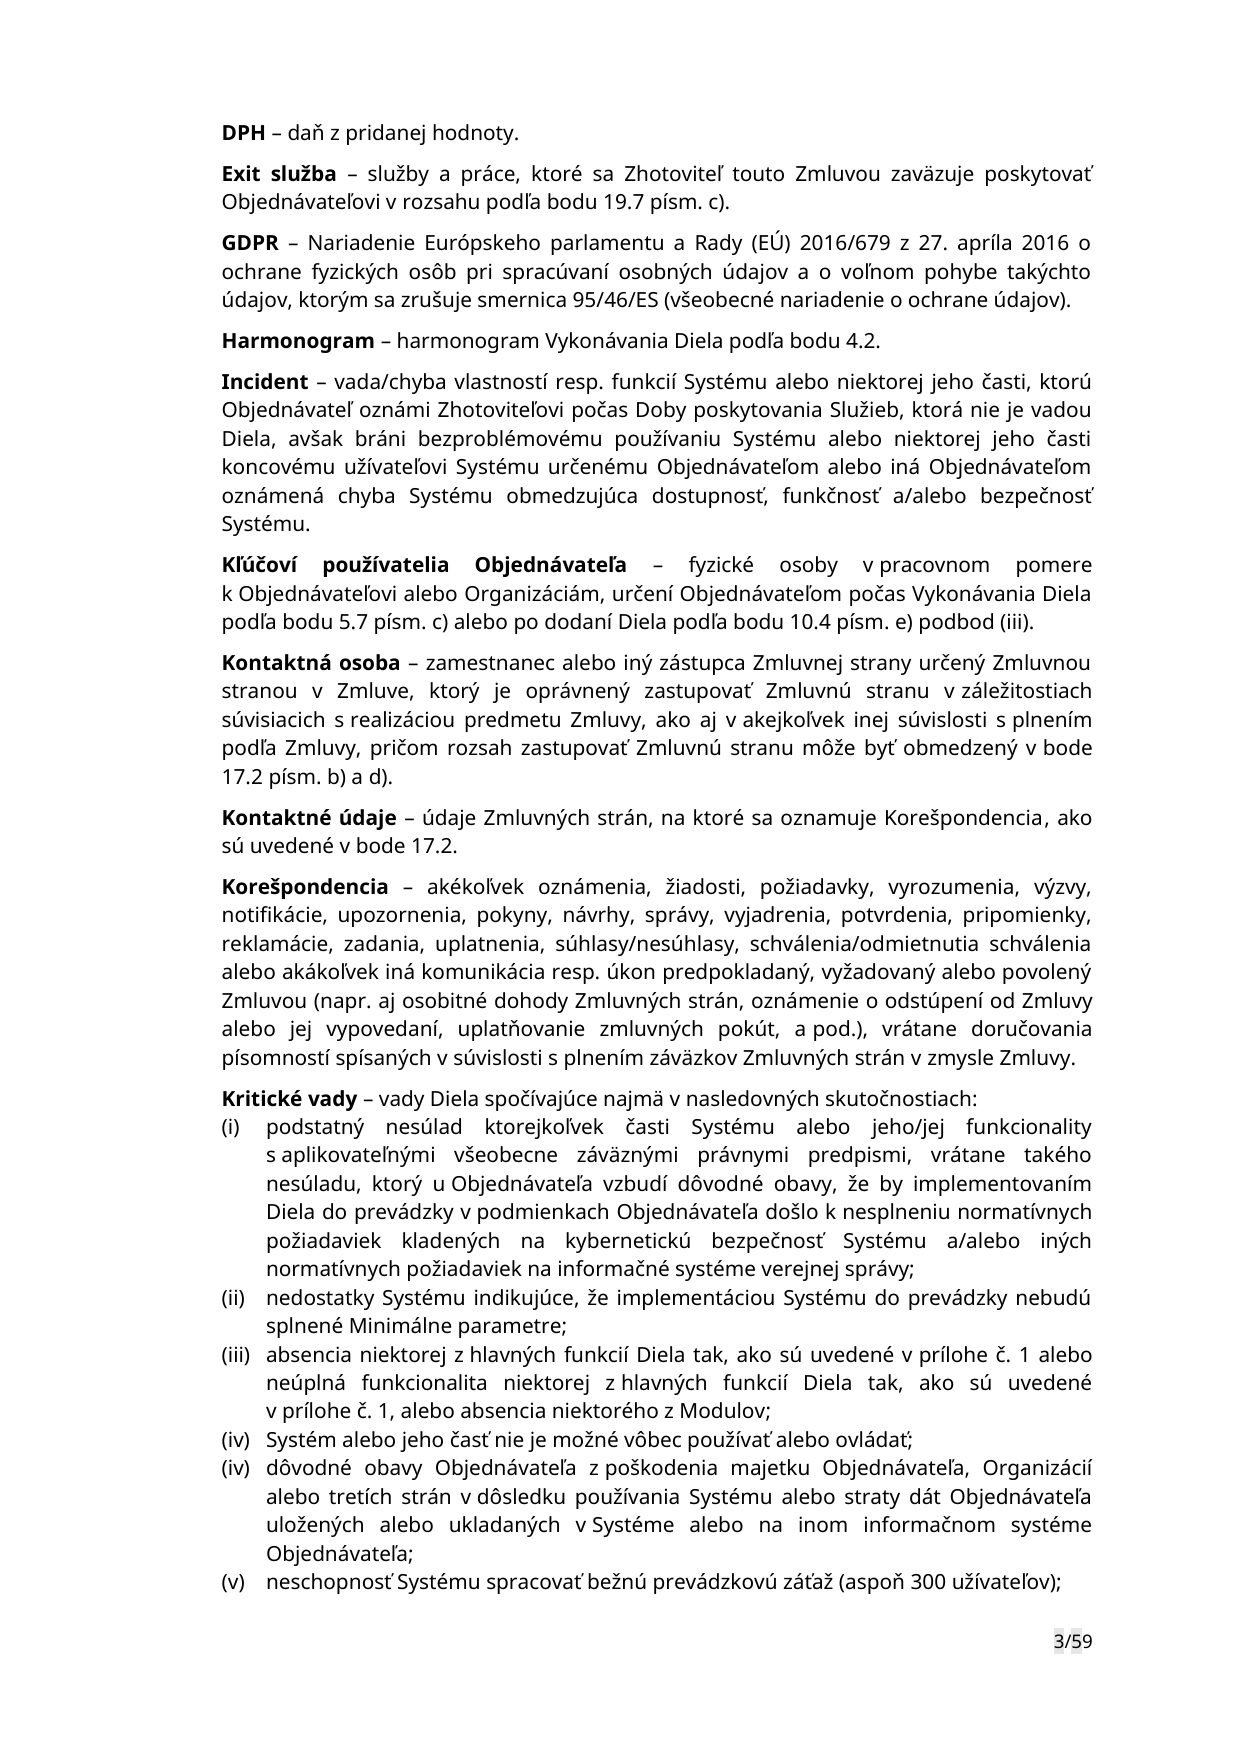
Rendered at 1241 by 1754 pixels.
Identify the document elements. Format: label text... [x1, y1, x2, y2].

text Kritické vady – vady Diela spočívajúce najmä v nasledovných skutočnostiach: [221, 1084, 1093, 1112]
text (iii) absencia niektorej z hlavných funkcií Diela tak, ako sú uvedené v prílohe č. 1 alebo neúplná funkcionalita niektorej z hlavných funkcií Diela tak, ako sú uvedené v prílohe č. 1, alebo absencia niektorého z Modulov; [221, 1340, 1093, 1425]
text Exit služba – služby a práce, ktoré sa Zhotoviteľ touto Zmluvou zaväzuje poskytovať Objednávateľovi v rozsahu podľa bodu 19.7 písm. c). [221, 159, 1093, 216]
text (iv) Systém alebo jeho časť nie je možné vôbec používať alebo ovládať; [221, 1425, 1093, 1453]
text Korešpondencia – akékoľvek oznámenia, žiadosti, požiadavky, vyrozumenia, výzvy, notifikácie, upozornenia, pokyny, návrhy, správy, vyjadrenia, potvrdenia, pripomienky, reklamácie, zadania, uplatnenia, súhlasy/nesúhlasy, schválenia/odmietnutia schválenia alebo akákoľvek iná komunikácia resp. úkon predpokladaný, vyžadovaný alebo povolený Zmluvou (napr. aj osobitné dohody Zmluvných strán, oznámenie o odstúpení od Zmluvy alebo jej vypovedaní, uplatňovanie zmluvných pokút, a pod.), vrátane doručovania písomností spísaných v súvislosti s plnením záväzkov Zmluvných strán v zmysle Zmluvy. [221, 872, 1093, 1071]
text Incident – vada/chyba vlastností resp. funkcií Systému alebo niektorej jeho časti, ktorú Objednávateľ oznámi Zhotoviteľovi počas Doby poskytovania Služieb, ktorá nie je vadou Diela, avšak bráni bezproblémovému používaniu Systému alebo niektorej jeho časti koncovému užívateľovi Systému určenému Objednávateľom alebo iná Objednávateľom oznámená chyba Systému obmedzujúca dostupnosť, funkčnosť a/alebo bezpečnosť Systému. [221, 367, 1093, 538]
text Kľúčoví používatelia Objednávateľa – fyzické osoby v pracovnom pomere k Objednávateľovi alebo Organizáciám, určení Objednávateľom počas Vykonávania Diela podľa bodu 5.7 písm. c) alebo po dodaní Diela podľa bodu 10.4 písm. e) podbod (iii). [221, 550, 1093, 636]
text Kontaktné údaje – údaje Zmluvných strán, na ktoré sa oznamuje Korešpondencia, ako sú uvedené v bode 17.2. [221, 803, 1093, 860]
text Kontaktná osoba – zamestnanec alebo iný zástupca Zmluvnej strany určený Zmluvnou stranou v Zmluve, ktorý je oprávnený zastupovať Zmluvnú stranu v záležitostiach súvisiacich s realizáciou predmetu Zmluvy, ako aj v akejkoľvek inej súvislosti s plnením podľa Zmluvy, pričom rozsah zastupovať Zmluvnú stranu môže byť obmedzený v bode 17.2 písm. b) a d). [221, 648, 1093, 790]
text (iv) dôvodné obavy Objednávateľa z poškodenia majetku Objednávateľa, Organizácií alebo tretích strán v dôsledku používania Systému alebo straty dát Objednávateľa uložených alebo ukladaných v Systéme alebo na inom informačnom systéme Objednávateľa; [221, 1453, 1093, 1567]
text (v) neschopnosť Systému spracovať bežnú prevádzkovú záťaž (aspoň 300 užívateľov); [221, 1567, 1093, 1596]
text Harmonogram – harmonogram Vykonávania Diela podľa bodu 4.2. [221, 326, 1093, 355]
text DPH – daň z pridanej hodnoty. [221, 118, 1093, 147]
text (ii) nedostatky Systému indikujúce, že implementáciou Systému do prevádzky nebudú splnené Minimálne parametre; [221, 1283, 1093, 1340]
text GDPR – Nariadenie Európskeho parlamentu a Rady (EÚ) 2016/679 z 27. apríla 2016 o ochrane fyzických osôb pri spracúvaní osobných údajov a o voľnom pohybe takýchto údajov, ktorým sa zrušuje smernica 95/46/ES (všeobecné nariadenie o ochrane údajov). [221, 228, 1093, 314]
text (i) podstatný nesúlad ktorejkoľvek časti Systému alebo jeho/jej funkcionality s aplikovateľnými všeobecne záväznými právnymi predpismi, vrátane takého nesúladu, ktorý u Objednávateľa vzbudí dôvodné obavy, že by implementovaním Diela do prevádzky v podmienkach Objednávateľa došlo k nesplneniu normatívnych požiadaviek kladených na kybernetickú bezpečnosť Systému a/alebo iných normatívnych požiadaviek na informačné systéme verejnej správy; [221, 1112, 1093, 1283]
